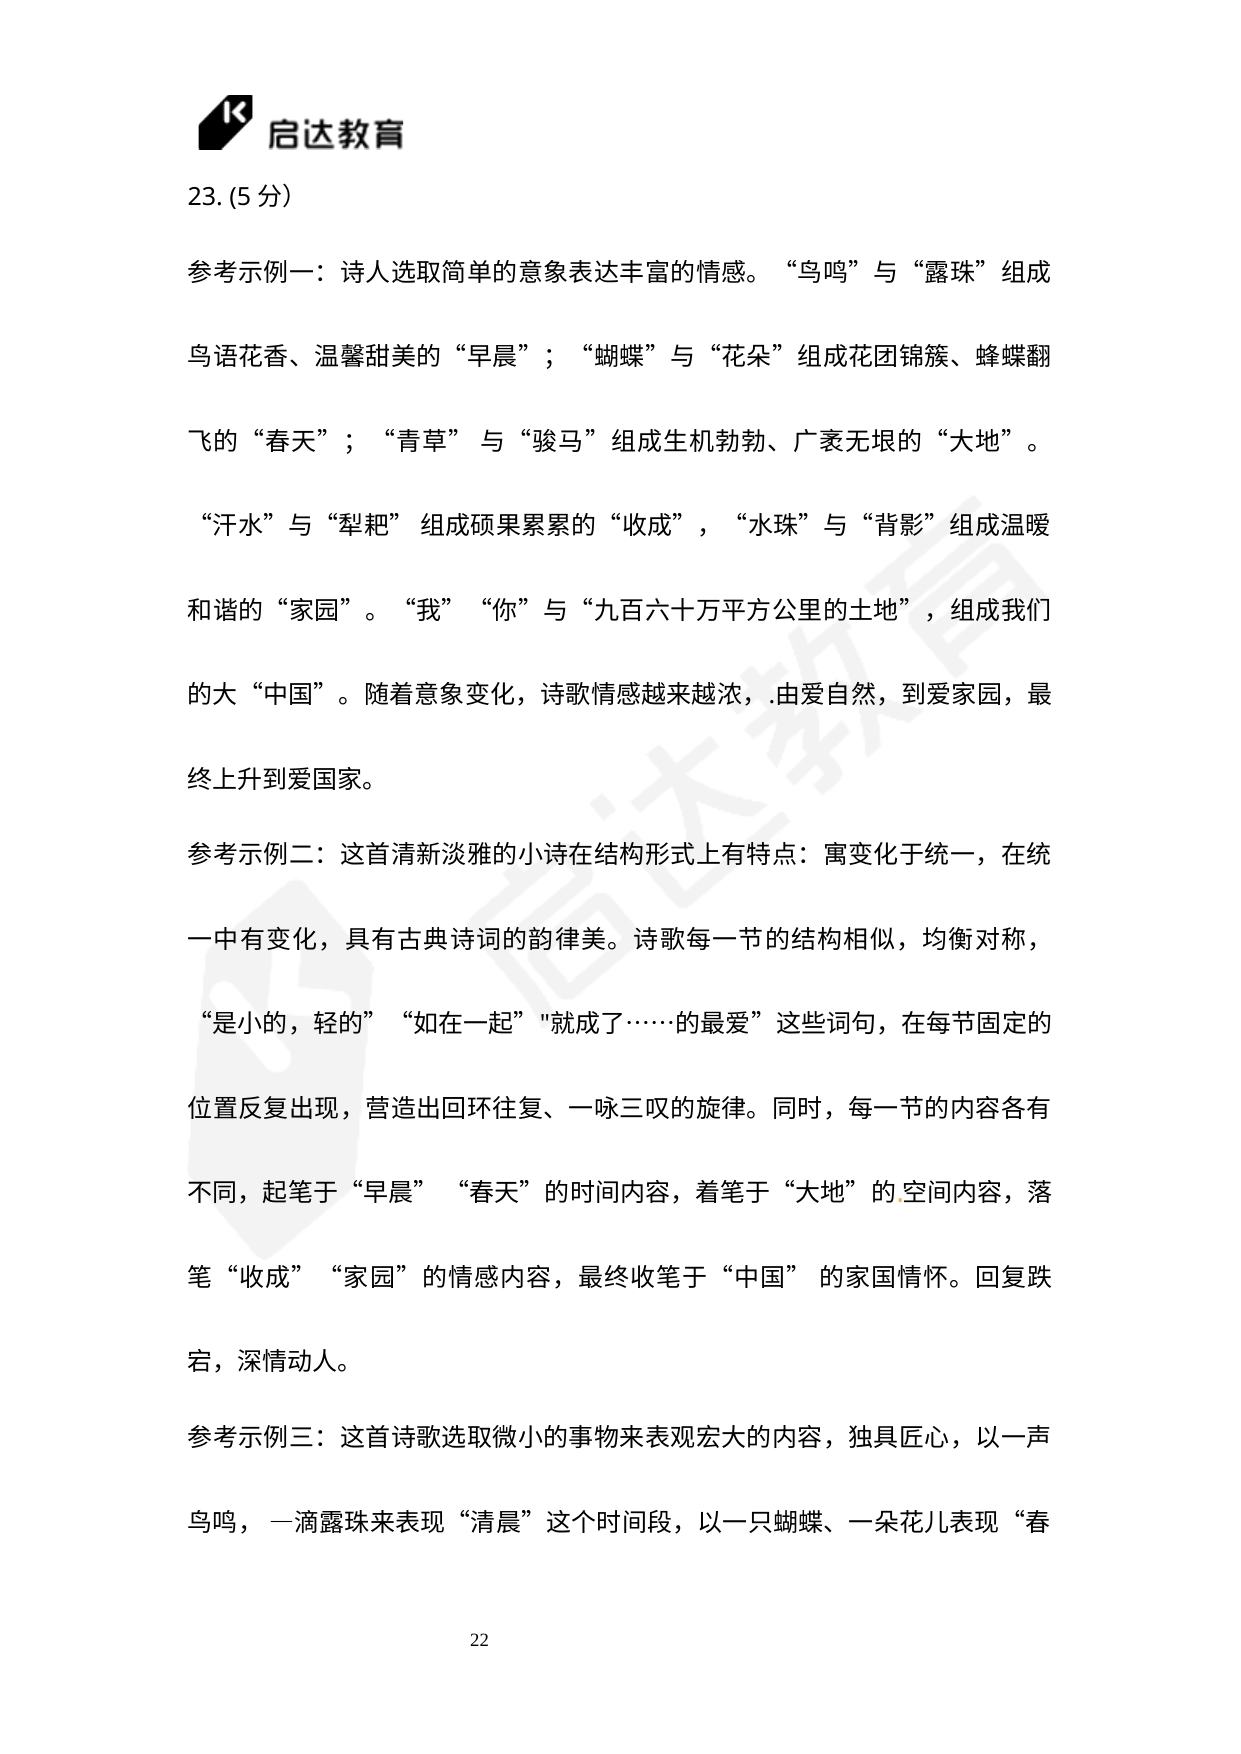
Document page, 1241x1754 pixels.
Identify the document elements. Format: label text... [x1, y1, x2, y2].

text 参考示例一：诗人选取简单的意象表达丰富的情感。“鸟鸣”与“露珠”组成鸟语花香、温馨甜美的“早晨”；“蝴蝶”与“花朵”组成花团锦簇、蜂蝶翻飞的“春天”；“青草” 与“骏马”组成生机勃勃、广袤无垠的“大地”。“汗水”与“犁耙” 组成硕果累累的“收成”，“水珠”与“背影”组成温暧和谐的“家园”。“我”“你”与“九百六十万平方公里的土地”，组成我们的大“中国”。随着意象变化，诗歌情感越来越浓，.由爱自然，到爱家园，最终上升到爱国家。 [187, 238, 1053, 810]
text 23. (5 分） [187, 162, 1053, 227]
picture [198, 95, 404, 150]
text 参考示例二：这首清新淡雅的小诗在结构形式上有特点：寓变化于统一，在统一中有变化，具有古典诗词的韵律美。诗歌每一节的结构相似，均衡对称，“是小的，轻的”“如在一起”"就成了……的最爱”这些词句，在每节固定的位置反复出现，营造出回环往复、一咏三叹的旋律。同时，每一节的内容各有不同，起笔于“早晨” “春天”的时间内容，着笔于“大地”的空间内容，落笔“收成”“家园”的情感内容，最终收笔于“中国” 的家国情怀。回复跌宕，深情动人。 [187, 821, 1053, 1392]
